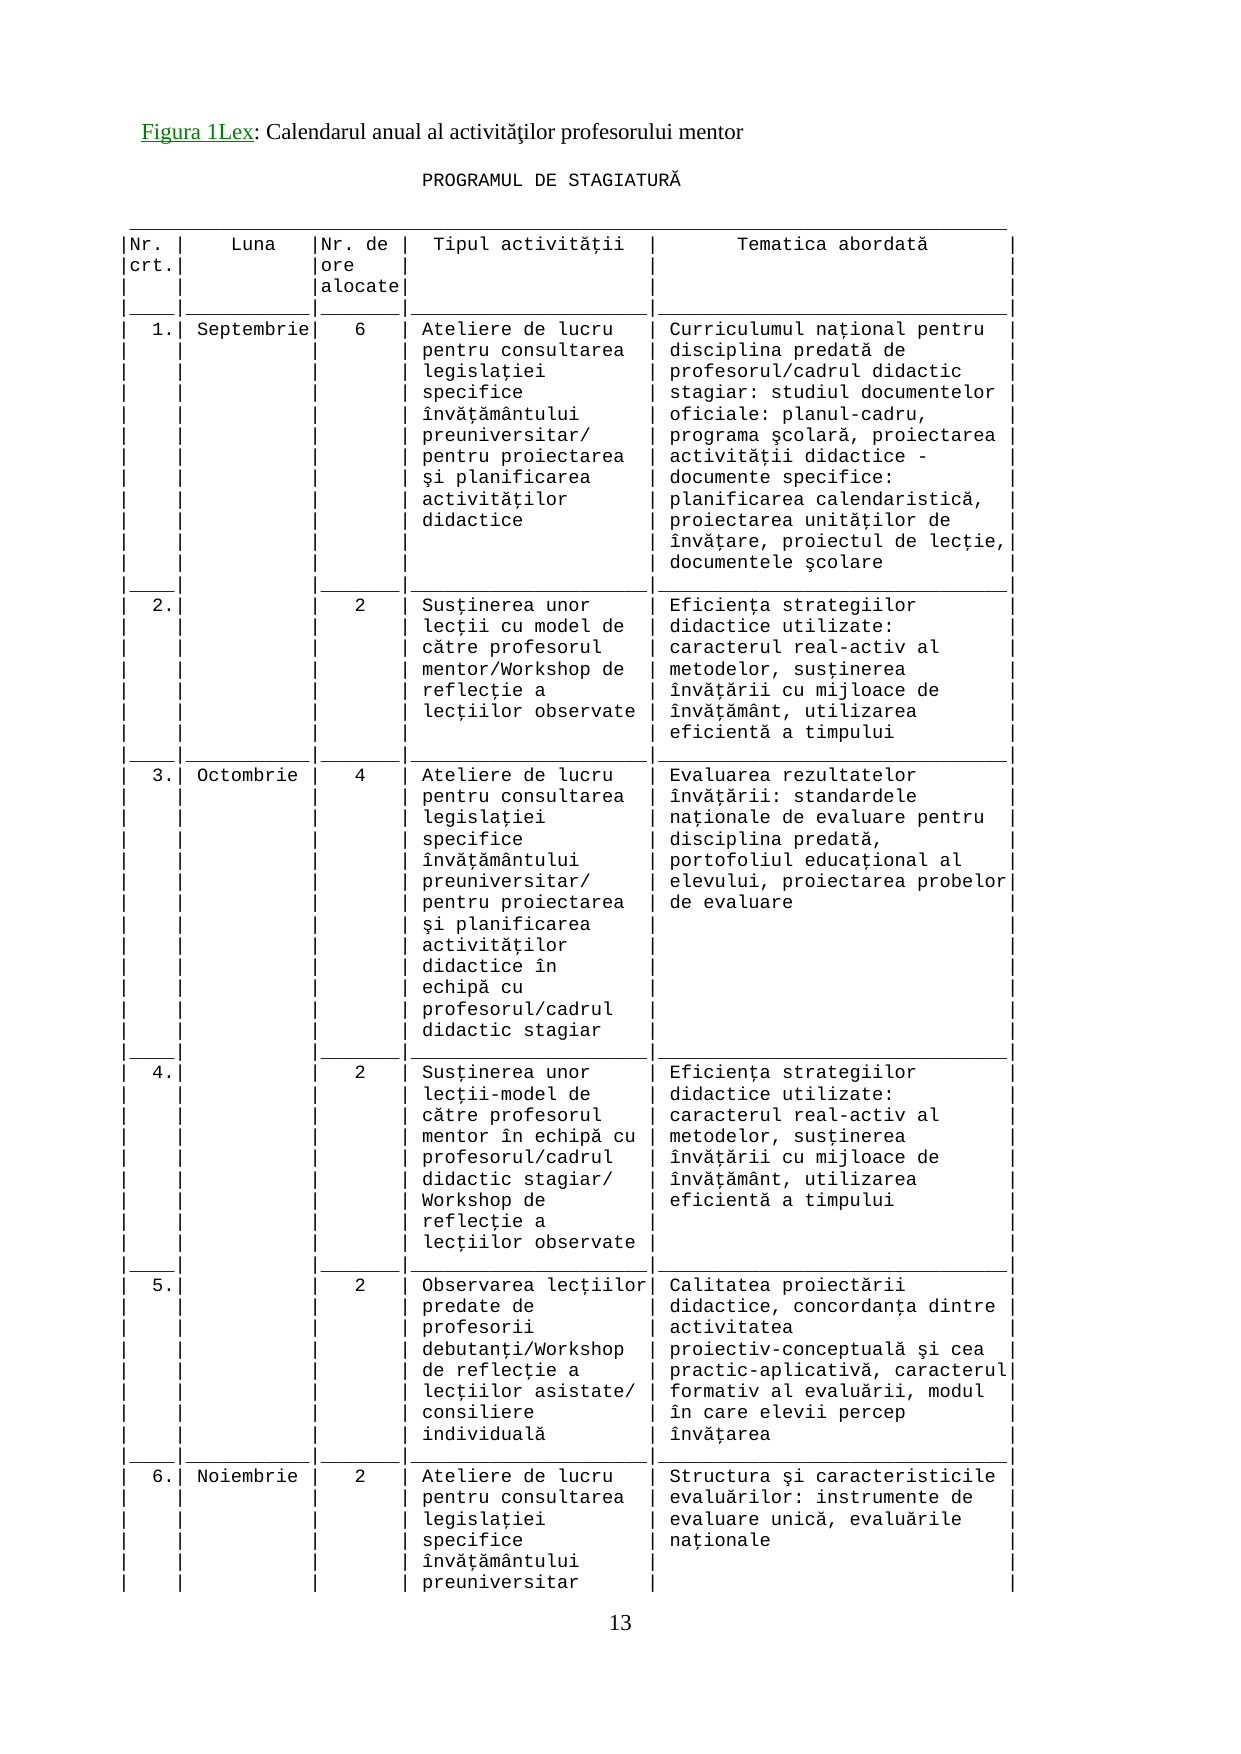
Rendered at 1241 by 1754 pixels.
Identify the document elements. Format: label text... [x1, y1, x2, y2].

text | | | | didactic stagiar/ | învăţământ, utilizarea | [118, 1169, 1122, 1191]
text | | | | activităţilor | | [118, 936, 1122, 957]
text |____|___________|_______|_____________________|_______________________________| [118, 298, 1122, 319]
text | | | | debutanţi/Workshop | proiectiv-conceptuală şi cea | [118, 1339, 1122, 1361]
text | | | | | eficientă a timpului | [118, 723, 1122, 744]
text | | | | specifice | disciplina predată, | [118, 829, 1122, 851]
text | | | | profesorii | activitatea | [118, 1318, 1122, 1339]
text |____|___________|_______|_____________________|_______________________________| [118, 744, 1122, 766]
text | | | | lecţiilor observate | învăţământ, utilizarea | [118, 702, 1122, 723]
text | | | | mentor în echipă cu | metodelor, susţinerea | [118, 1127, 1122, 1148]
text | | | | specifice | stagiar: studiul documentelor | [118, 383, 1122, 404]
text |____|___________|_______|_____________________|_______________________________| [118, 1446, 1122, 1467]
text |____| |_______|_____________________|_______________________________| [118, 1042, 1122, 1063]
text | 6.| Noiembrie | 2 | Ateliere de lucru | Structura şi caracteristicile | [118, 1467, 1122, 1488]
text | 5.| | 2 | Observarea lecţiilor| Calitatea proiectării | [118, 1276, 1122, 1297]
text | | | | | documentele şcolare | [118, 553, 1122, 574]
text ______________________________________________________________________________ [118, 213, 1122, 234]
text | | | | învăţământului | portofoliul educaţional al | [118, 851, 1122, 872]
text |crt.| |ore | | | [118, 256, 1122, 277]
text | | | | preuniversitar/ | programa şcolară, proiectarea | [118, 426, 1122, 447]
text | | | | preuniversitar | | [118, 1573, 1122, 1594]
text | | | | şi planificarea | | [118, 914, 1122, 936]
text | 2.| | 2 | Susţinerea unor | Eficienţa strategiilor | [118, 596, 1122, 617]
text | | | | mentor/Workshop de | metodelor, susţinerea | [118, 659, 1122, 681]
text | | | | pentru proiectarea | de evaluare | [118, 893, 1122, 914]
text | 4.| | 2 | Susţinerea unor | Eficienţa strategiilor | [118, 1063, 1122, 1084]
text | | | | legislaţiei | naţionale de evaluare pentru | [118, 808, 1122, 829]
text | | | | către profesorul | caracterul real-activ al | [118, 1106, 1122, 1127]
text | | | | către profesorul | caracterul real-activ al | [118, 638, 1122, 659]
text | | | | lecţii cu model de | didactice utilizate: | [118, 617, 1122, 638]
text Figura 1Lex: Calendarul anual al activităţilor profesorului mentor [118, 118, 1122, 144]
text | 1.| Septembrie| 6 | Ateliere de lucru | Curriculumul naţional pentru | [118, 319, 1122, 341]
text | | | | specifice | naţionale | [118, 1531, 1122, 1552]
text | | | | legislaţiei | profesorul/cadrul didactic | [118, 362, 1122, 383]
text | | |alocate| | | [118, 277, 1122, 298]
text | | | | învăţământului | oficiale: planul-cadru, | [118, 404, 1122, 426]
text | | | | legislaţiei | evaluare unică, evaluările | [118, 1509, 1122, 1531]
text | | | | individuală | învăţarea | [118, 1424, 1122, 1446]
text | | | | şi planificarea | documente specifice: | [118, 468, 1122, 489]
text | | | | didactice | proiectarea unităţilor de | [118, 511, 1122, 532]
text | | | | pentru consultarea | evaluărilor: instrumente de | [118, 1488, 1122, 1509]
text | | | | lecţiilor observate | | [118, 1233, 1122, 1254]
text | | | | didactice în | | [118, 957, 1122, 978]
text | | | | consiliere | în care elevii percep | [118, 1403, 1122, 1424]
text | | | | lecţiilor asistate/ | formativ al evaluării, modul | [118, 1382, 1122, 1403]
text | | | | echipă cu | | [118, 978, 1122, 999]
text | | | | de reflecţie a | practic-aplicativă, caracterul| [118, 1361, 1122, 1382]
text | | | | învăţământului | | [118, 1552, 1122, 1573]
text | | | | pentru consultarea | disciplina predată de | [118, 341, 1122, 362]
text | | | | | învăţare, proiectul de lecţie,| [118, 532, 1122, 553]
text | | | | pentru proiectarea | activităţii didactice - | [118, 447, 1122, 468]
text | | | | Workshop de | eficientă a timpului | [118, 1191, 1122, 1212]
text |____| |_______|_____________________|_______________________________| [118, 574, 1122, 596]
text |____| |_______|_____________________|_______________________________| [118, 1254, 1122, 1276]
text |Nr. | Luna |Nr. de | Tipul activităţii | Tematica abordată | [118, 234, 1122, 256]
text | 3.| Octombrie | 4 | Ateliere de lucru | Evaluarea rezultatelor | [118, 766, 1122, 787]
text | | | | profesorul/cadrul | | [118, 999, 1122, 1021]
text | | | | pentru consultarea | învăţării: standardele | [118, 787, 1122, 808]
text | | | | didactic stagiar | | [118, 1021, 1122, 1042]
text | | | | predate de | didactice, concordanţa dintre | [118, 1297, 1122, 1318]
text | | | | activităţilor | planificarea calendaristică, | [118, 489, 1122, 511]
text | | | | preuniversitar/ | elevului, proiectarea probelor| [118, 872, 1122, 893]
text | | | | profesorul/cadrul | învăţării cu mijloace de | [118, 1148, 1122, 1169]
text PROGRAMUL DE STAGIATURĂ [118, 171, 1122, 192]
text | | | | reflecţie a | | [118, 1212, 1122, 1233]
text | | | | reflecţie a | învăţării cu mijloace de | [118, 681, 1122, 702]
text | | | | lecţii-model de | didactice utilizate: | [118, 1084, 1122, 1106]
